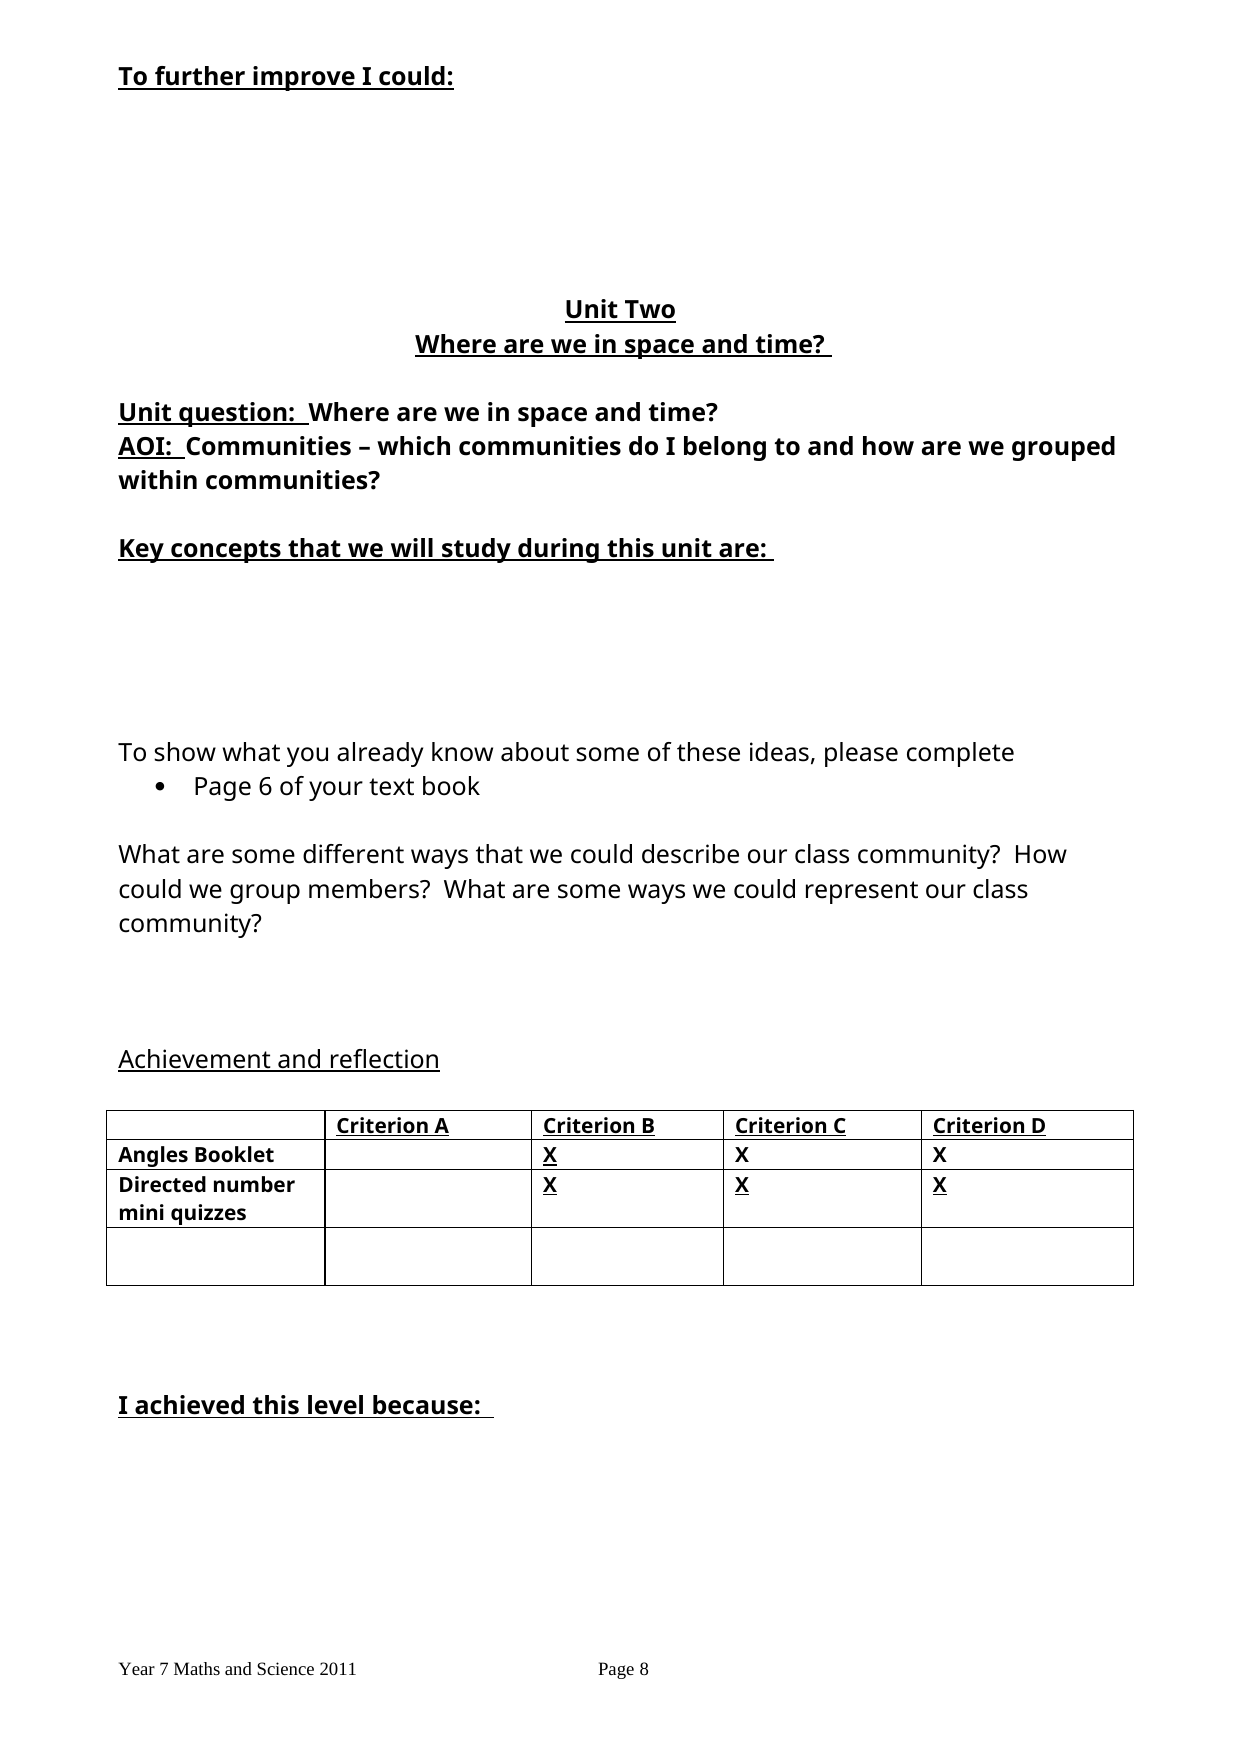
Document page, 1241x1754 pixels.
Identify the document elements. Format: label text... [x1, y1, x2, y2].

text I achieved this level because: [118, 1388, 1122, 1422]
table_cell [922, 1228, 1133, 1284]
text Unit question: Where are we in space and time? [118, 394, 1122, 428]
table_cell [326, 1170, 531, 1227]
text Achievement and reflection [118, 1042, 1122, 1076]
text AOI: Communities – which communities do I belong to and how are we grouped within communities? [118, 428, 1122, 497]
text What are some different ways that we could describe our class community? How could we group members? What are some ways we could represent our class community? [118, 837, 1122, 939]
table_cell X [922, 1170, 1133, 1227]
table_cell Angles Booklet [107, 1140, 324, 1169]
table_header [107, 1111, 324, 1139]
text Key concepts that we will study during this unit are: [118, 531, 1122, 565]
table_cell [326, 1228, 531, 1284]
text To further improve I could: [118, 59, 1122, 93]
table_cell [532, 1228, 723, 1284]
text Unit Two [118, 292, 1122, 326]
table_header Criterion D [922, 1111, 1133, 1139]
table_cell X [532, 1140, 723, 1169]
table_cell X [532, 1170, 723, 1227]
text To show what you already know about some of these ideas, please complete [118, 735, 1122, 769]
table_cell [107, 1228, 324, 1284]
table_cell X [724, 1140, 921, 1169]
table_header Criterion C [724, 1111, 921, 1139]
table_cell [326, 1140, 531, 1169]
list Page 6 of your text book [156, 769, 1122, 803]
table_cell [724, 1228, 921, 1284]
table_cell Directed number mini quizzes [107, 1170, 324, 1227]
text Where are we in space and time? [118, 326, 1122, 360]
table_header Criterion B [532, 1111, 723, 1139]
table_cell X [922, 1140, 1133, 1169]
table_cell X [724, 1170, 921, 1227]
table_header Criterion A [326, 1111, 531, 1139]
